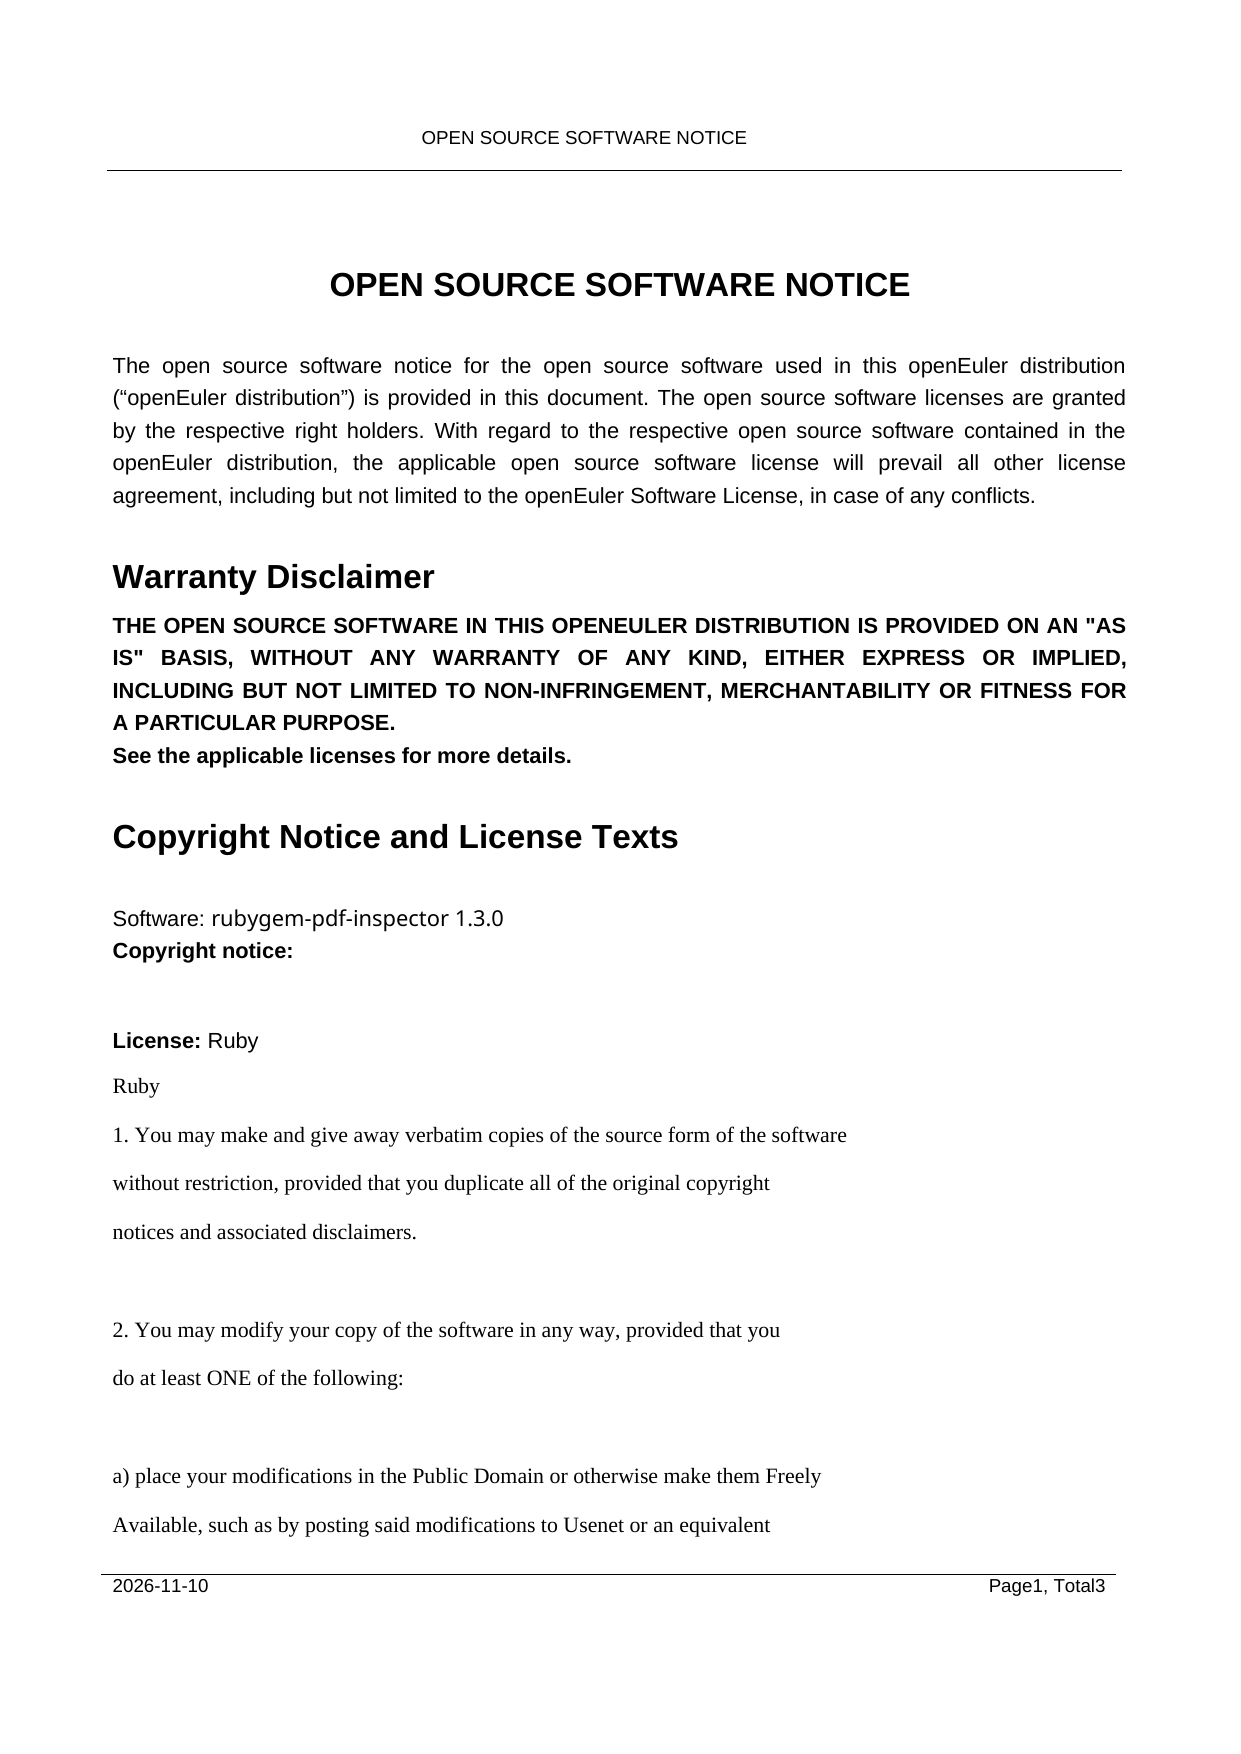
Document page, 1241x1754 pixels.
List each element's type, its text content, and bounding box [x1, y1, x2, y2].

text Copyright notice: [112, 934, 1128, 966]
text THE OPEN SOURCE SOFTWARE IN THIS OPENEULER DISTRIBUTION IS PROVIDED ON AN "AS IS" BASIS, WITHOUT ANY WARRANTY OF ANY KIND, EITHER EXPRESS OR IMPLIED, INCLUDING BUT NOT LIMITED TO NON-INFRINGEMENT, MERCHANTABILITY OR FITNESS FOR A PARTICULAR PURPOSE. See the applicable licenses for more details. [112, 609, 1128, 771]
text License: Ruby [112, 1024, 1128, 1057]
text The open source software notice for the open source software used in this openEuler distribution (“openEuler distribution”) is provided in this document. The open source software licenses are granted by the respective right holders. With regard to the respective open source software contained in the openEuler distribution, the applicable open source software license will prevail all other license agreement, including but not limited to the openEuler Software License, in case of any conflicts. [112, 349, 1128, 511]
text Copyright Notice and License Texts [112, 804, 1128, 869]
text OPEN SOURCE SOFTWARE NOTICE [112, 251, 1128, 316]
text Software: rubygem-pdf-inspector 1.3.0 [112, 901, 1128, 934]
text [112, 1069, 1128, 1541]
text Warranty Disclaimer [112, 544, 1128, 609]
